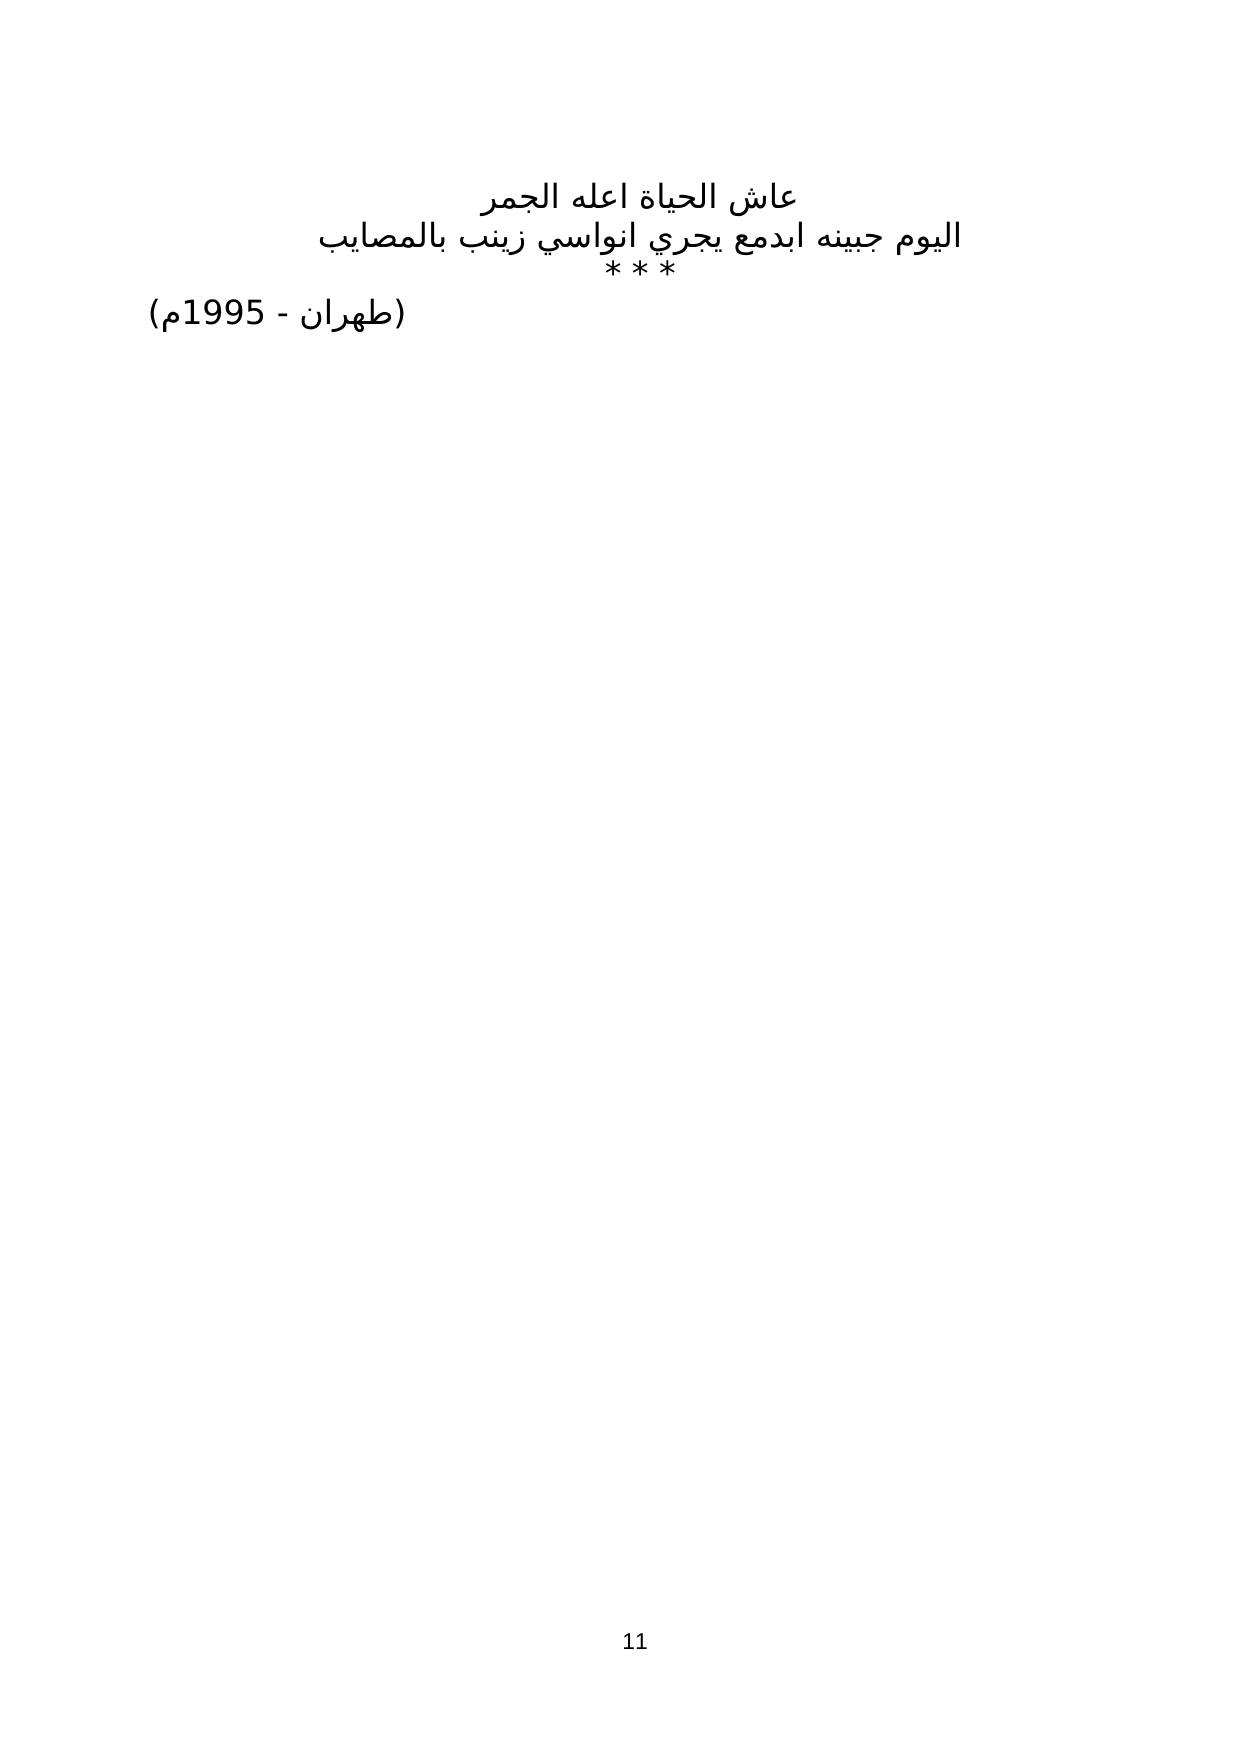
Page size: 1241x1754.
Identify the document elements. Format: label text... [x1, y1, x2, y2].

text اليوم جبينه ابدمع يجري انواسي زينب بالمصايب [148, 216, 1122, 255]
text (طهران - 1995م) [148, 294, 1122, 333]
text * * * [148, 255, 1122, 294]
text عاش الحياة اعله الجمر [148, 177, 1122, 216]
